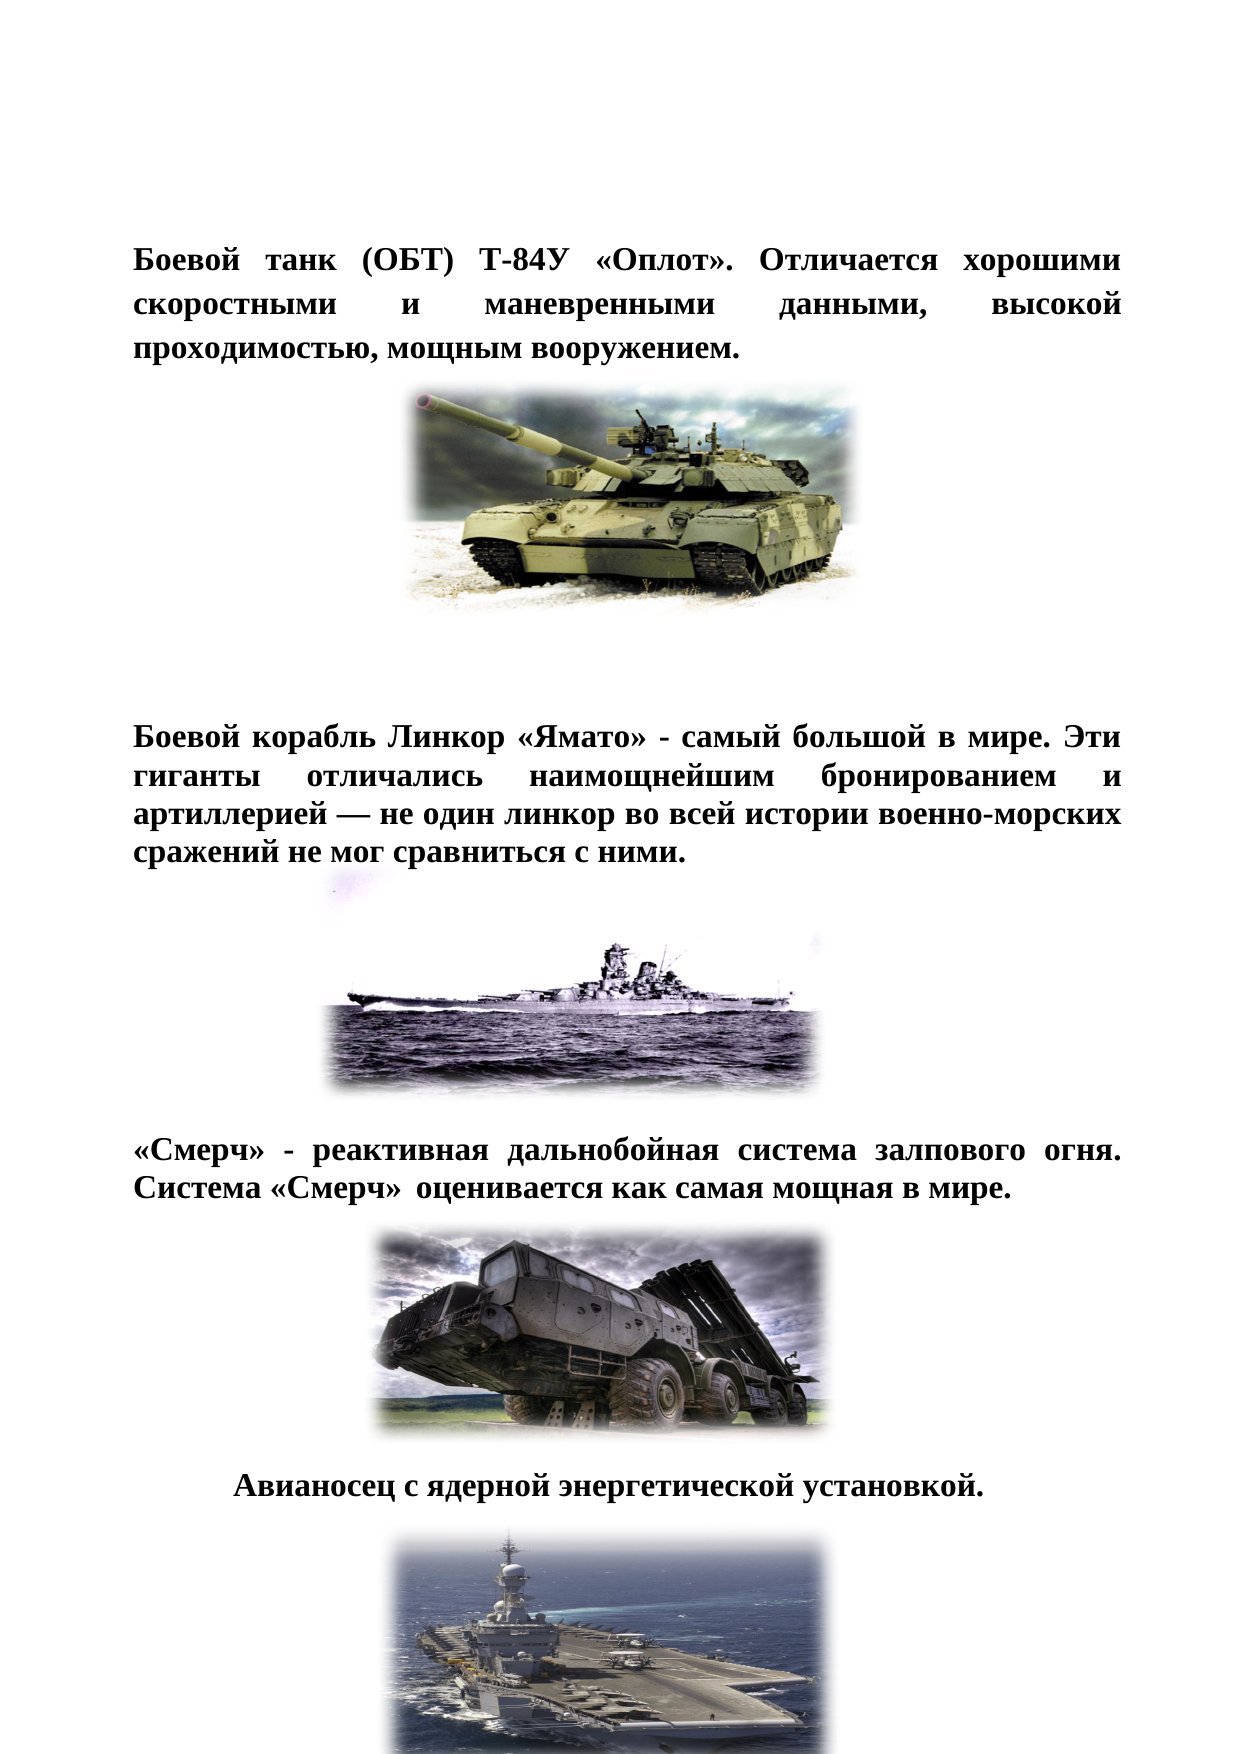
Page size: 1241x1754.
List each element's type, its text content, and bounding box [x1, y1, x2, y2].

text Авианосец с ядерной энергетической установкой. [133, 1466, 1122, 1504]
text Боевой корабль Линкор «Ямато» - самый большой в мире. Эти гиганты отличались наимощнейшим бронированием и артиллерией — не один линкор во всей истории военно-морских сражений не мог сравниться с ними. [133, 717, 1122, 870]
picture [405, 1550, 812, 1748]
picture [426, 407, 836, 590]
picture [392, 1248, 809, 1416]
text Боевой танк (ОБТ) Т-84У «Оплот». Отличается хорошими скоростными и маневренными данными, высокой проходимостью, мощным вооружением. [133, 239, 1122, 366]
text «Смерч» - реактивная дальнобойная система залпового огня. Система «Смерч» оценивается как самая мощная в мире. [133, 1129, 1122, 1206]
